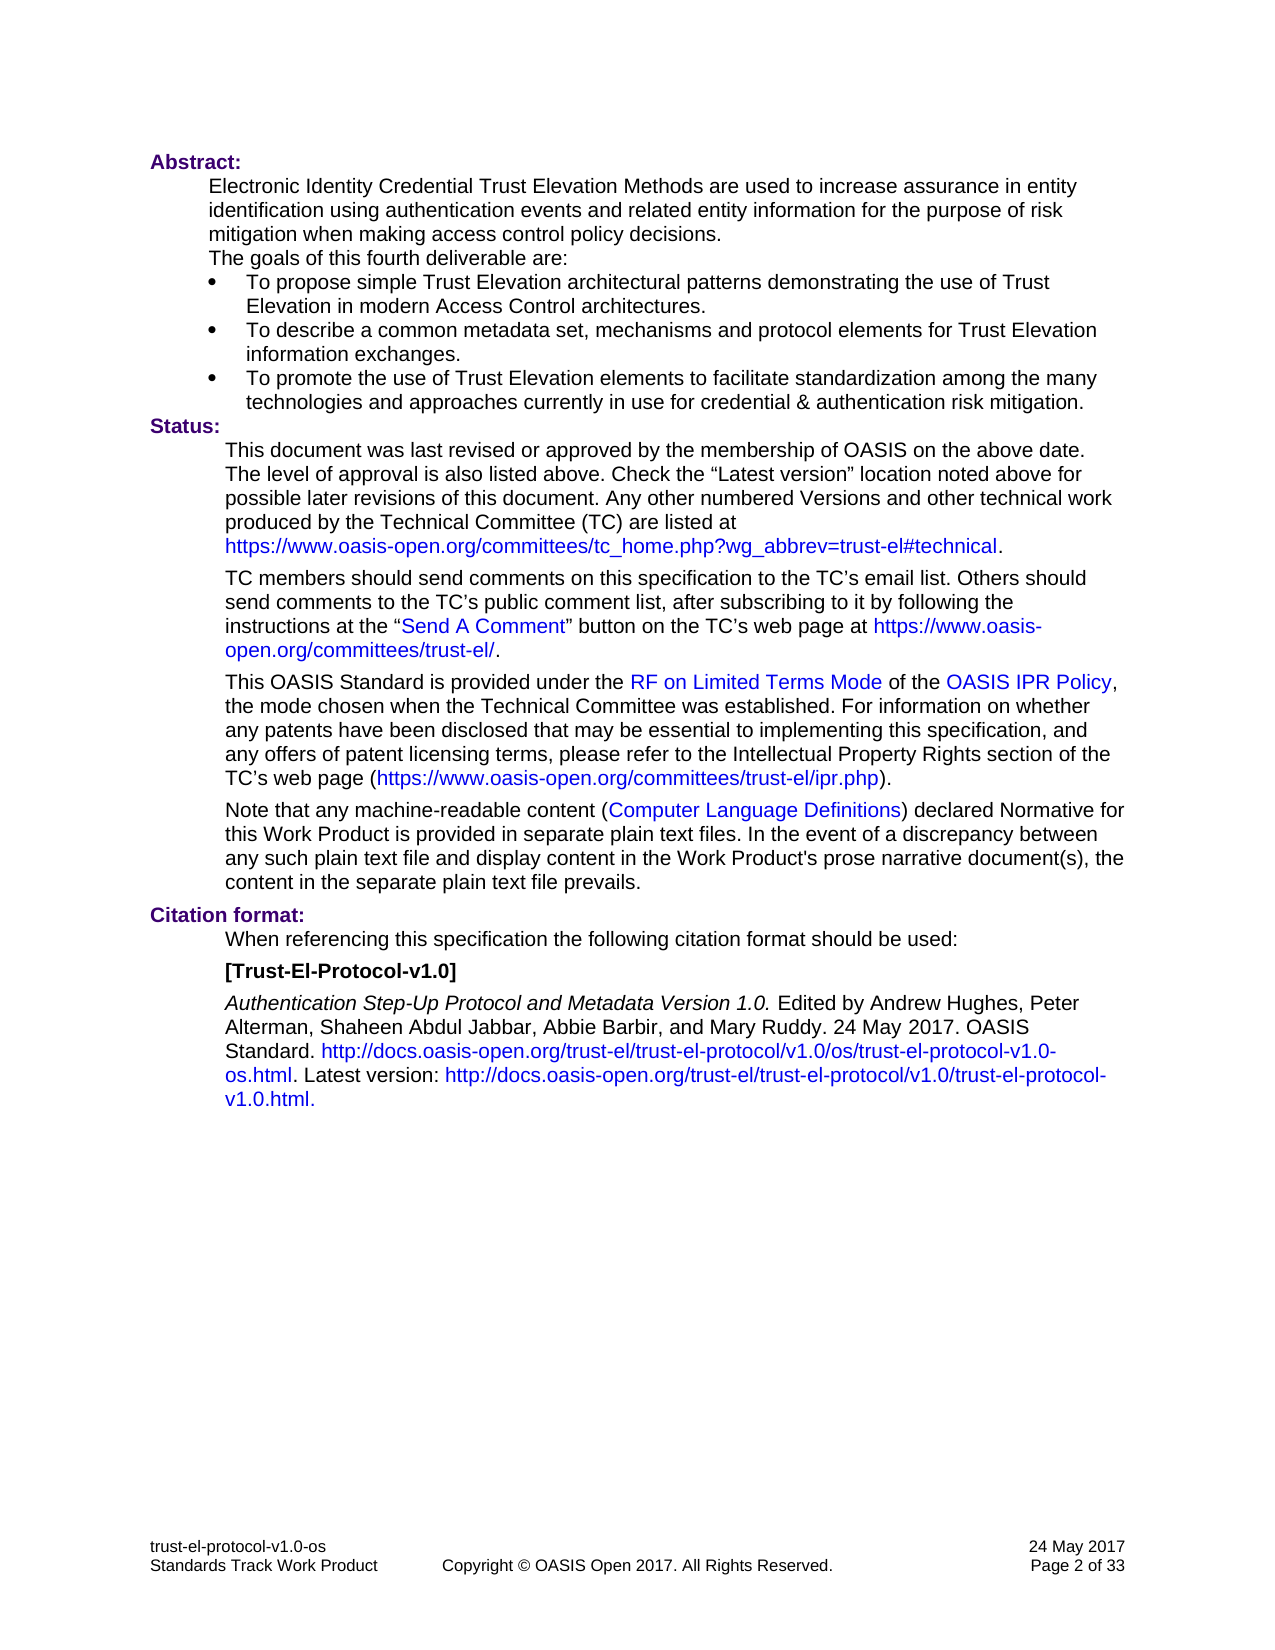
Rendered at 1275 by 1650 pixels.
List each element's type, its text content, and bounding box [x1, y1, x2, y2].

list To promote the use of Trust Elevation elements to facilitate standardization among the many technologies and approaches currently in use for credential & authentication risk mitigation. [208, 366, 1125, 414]
text This document was last revised or approved by the membership of OASIS on the above date. The level of approval is also listed above. Check the “Latest version” location noted above for possible later revisions of this document. Any other numbered Versions and other technical work produced by the Technical Committee (TC) are listed at https://www.oasis-open.org/committees/tc_home.php?wg_abbrev=trust-el#technical. [225, 438, 1125, 558]
title Abstract: [150, 150, 1125, 174]
text TC members should send comments on this specification to the TC’s email list. Others should send comments to the TC’s public comment list, after subscribing to it by following the instructions at the “Send A Comment” button on the TC’s web page at https://www.oasis-open.org/committees/trust-el/. [225, 566, 1125, 662]
title Citation format: [150, 902, 1125, 926]
text Electronic Identity Credential Trust Elevation Methods are used to increase assurance in entity identification using authentication events and related entity information for the purpose of risk mitigation when making access control policy decisions. [208, 174, 1125, 246]
list To describe a common metadata set, mechanisms and protocol elements for Trust Elevation information exchanges. [208, 318, 1125, 366]
text Note that any machine-readable content (Computer Language Definitions) declared Normative for this Work Product is provided in separate plain text files. In the event of a discrepancy between any such plain text file and display content in the Work Product's prose narrative document(s), the content in the separate plain text file prevails. [225, 798, 1125, 894]
text This OASIS Standard is provided under the RF on Limited Terms Mode of the OASIS IPR Policy, the mode chosen when the Technical Committee was established. For information on whether any patents have been disclosed that may be essential to implementing this specification, and any offers of patent licensing terms, please refer to the Intellectual Property Rights section of the TC’s web page (https://www.oasis-open.org/committees/trust-el/ipr.php). [225, 670, 1125, 790]
text When referencing this specification the following citation format should be used: [225, 926, 1125, 950]
title Status: [150, 414, 1125, 438]
list To propose simple Trust Elevation architectural patterns demonstrating the use of Trust Elevation in modern Access Control architectures. [208, 270, 1125, 318]
text Authentication Step-Up Protocol and Metadata Version 1.0. Edited by Andrew Hughes, Peter Alterman, Shaheen Abdul Jabbar, Abbie Barbir, and Mary Ruddy. 24 May 2017. OASIS Standard. http://docs.oasis-open.org/trust-el/trust-el-protocol/v1.0/os/trust-el-protocol-v1.0-os.html. Latest version: http://docs.oasis-open.org/trust-el/trust-el-protocol/v1.0/trust-el-protocol-v1.0.html. [225, 991, 1125, 1111]
text The goals of this fourth deliverable are: [208, 246, 1125, 270]
text [Trust-El-Protocol-v1.0] [225, 959, 1125, 983]
